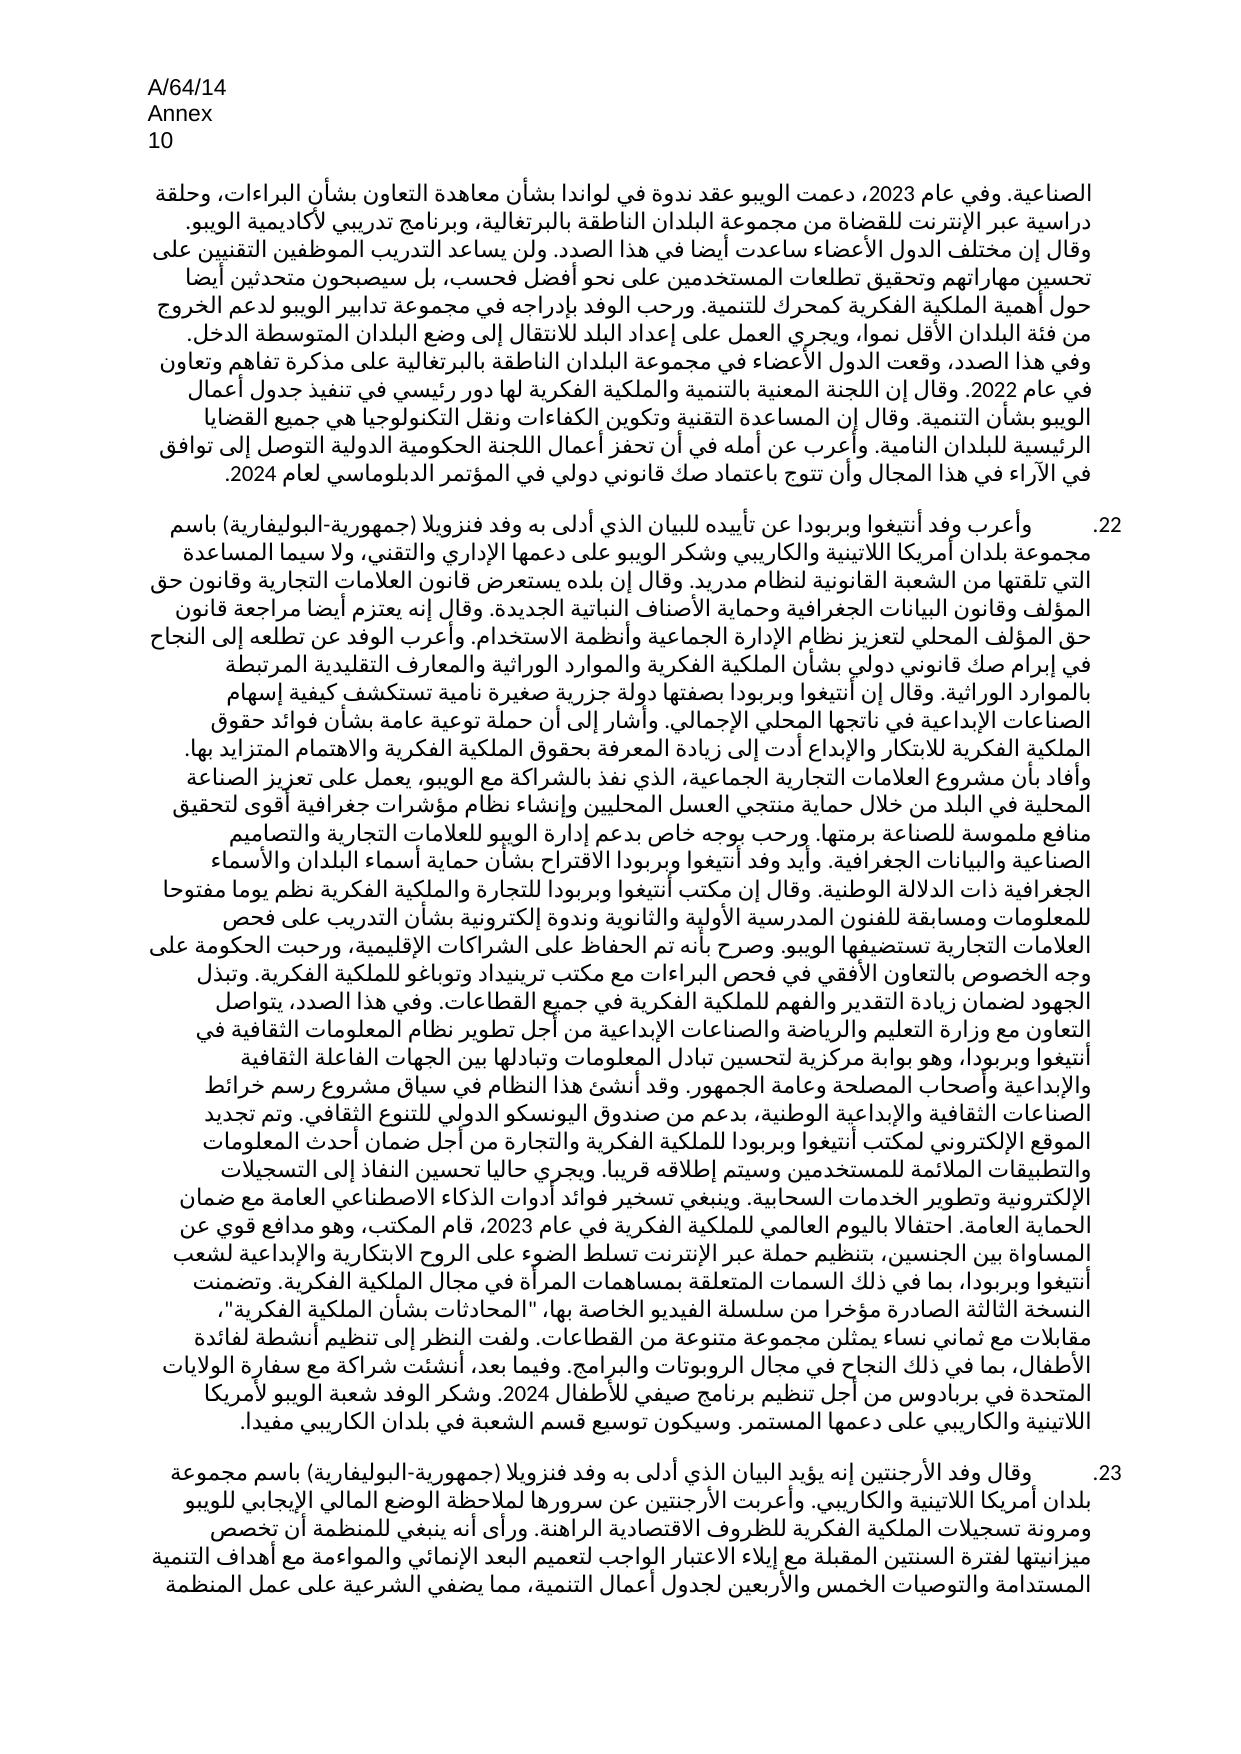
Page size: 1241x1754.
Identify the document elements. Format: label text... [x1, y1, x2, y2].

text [148, 1458, 1092, 1598]
text وأعرب وفد أنتيغوا وبربودا عن تأييده للبيان الذي أدلى به وفد فنزويلا (جمهورية-البوليفارية) باسم مجموعة بلدان أمريكا اللاتينية والكاريبي وشكر الويبو على دعمها الإداري والتقني، ولا سيما المساعدة التي تلقتها من الشعبة القانونية لنظام مدريد. وقال إن بلده يستعرض قانون العلامات التجارية وقانون حق المؤلف وقانون البيانات الجغرافية وحماية الأصناف النباتية الجديدة. وقال إنه يعتزم أيضا مراجعة قانون حق المؤلف المحلي لتعزيز نظام الإدارة الجماعية وأنظمة الاستخدام. وأعرب الوفد عن تطلعه إلى النجاح في إبرام صك قانوني دولي بشأن الملكية الفكرية والموارد الوراثية والمعارف التقليدية المرتبطة بالموارد الوراثية. وقال إن أنتيغوا وبربودا بصفتها دولة جزرية صغيرة نامية تستكشف كيفية إسهام الصناعات الإبداعية في ناتجها المحلي الإجمالي. وأشار إلى أن حملة توعية عامة بشأن فوائد حقوق الملكية الفكرية للابتكار والإبداع أدت إلى زيادة المعرفة بحقوق الملكية الفكرية والاهتمام المتزايد بها. وأفاد بأن مشروع العلامات التجارية الجماعية، الذي نفذ بالشراكة مع الويبو، يعمل على تعزيز الصناعة المحلية في البلد من خلال حماية منتجي العسل المحليين وإنشاء نظام مؤشرات جغرافية أقوى لتحقيق منافع ملموسة للصناعة برمتها. ورحب بوجه خاص بدعم إدارة الويبو للعلامات التجارية والتصاميم الصناعية والبيانات الجغرافية. وأيد وفد أنتيغوا وبربودا الاقتراح بشأن حماية أسماء البلدان والأسماء الجغرافية ذات الدلالة الوطنية. وقال إن مكتب أنتيغوا وبربودا للتجارة والملكية الفكرية نظم يوما مفتوحا للمعلومات ومسابقة للفنون المدرسية الأولية والثانوية وندوة إلكترونية بشأن التدريب على فحص العلامات التجارية تستضيفها الويبو. وصرح بأنه تم الحفاظ على الشراكات الإقليمية، ورحبت الحكومة على وجه الخصوص بالتعاون الأفقي في فحص البراءات مع مكتب ترينيداد وتوباغو للملكية الفكرية. وتبذل الجهود لضمان زيادة التقدير والفهم للملكية الفكرية في جميع القطاعات. وفي هذا الصدد، يتواصل التعاون مع وزارة التعليم والرياضة والصناعات الإبداعية من أجل تطوير نظام المعلومات الثقافية في أنتيغوا وبربودا، وهو بوابة مركزية لتحسين تبادل المعلومات وتبادلها بين الجهات الفاعلة الثقافية والإبداعية وأصحاب المصلحة وعامة الجمهور. وقد أنشئ هذا النظام في سياق مشروع رسم خرائط الصناعات الثقافية والإبداعية الوطنية، بدعم من صندوق اليونسكو الدولي للتنوع الثقافي. وتم تجديد الموقع الإلكتروني لمكتب أنتيغوا وبربودا للملكية الفكرية والتجارة من أجل ضمان أحدث المعلومات والتطبيقات الملائمة للمستخدمين وسيتم إطلاقه قريبا. ويجري حاليا تحسين النفاذ إلى التسجيلات الإلكترونية وتطوير الخدمات السحابية. وينبغي تسخير فوائد أدوات الذكاء الاصطناعي العامة مع ضمان الحماية العامة. احتفالا باليوم العالمي للملكية الفكرية في عام 2023، قام المكتب، وهو مدافع قوي عن المساواة بين الجنسين، بتنظيم حملة عبر الإنترنت تسلط الضوء على الروح الابتكارية والإبداعية لشعب أنتيغوا وبربودا، بما في ذلك السمات المتعلقة بمساهمات المرأة في مجال الملكية الفكرية. وتضمنت النسخة الثالثة الصادرة مؤخرا من سلسلة الفيديو الخاصة بها، "المحادثات بشأن الملكية الفكرية"، مقابلات مع ثماني نساء يمثلن مجموعة متنوعة من القطاعات. ولفت النظر إلى تنظيم أنشطة لفائدة الأطفال، بما في ذلك النجاح في مجال الروبوتات والبرامج. وفيما بعد، أنشئت شراكة مع سفارة الولايات المتحدة في بربادوس من أجل تنظيم برنامج صيفي للأطفال 2024. وشكر الوفد شعبة الويبو لأمريكا اللاتينية والكاريبي على دعمها المستمر. وسيكون توسيع قسم الشعبة في بلدان الكاريبي مفيدا. [148, 510, 1092, 1435]
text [148, 179, 1092, 487]
